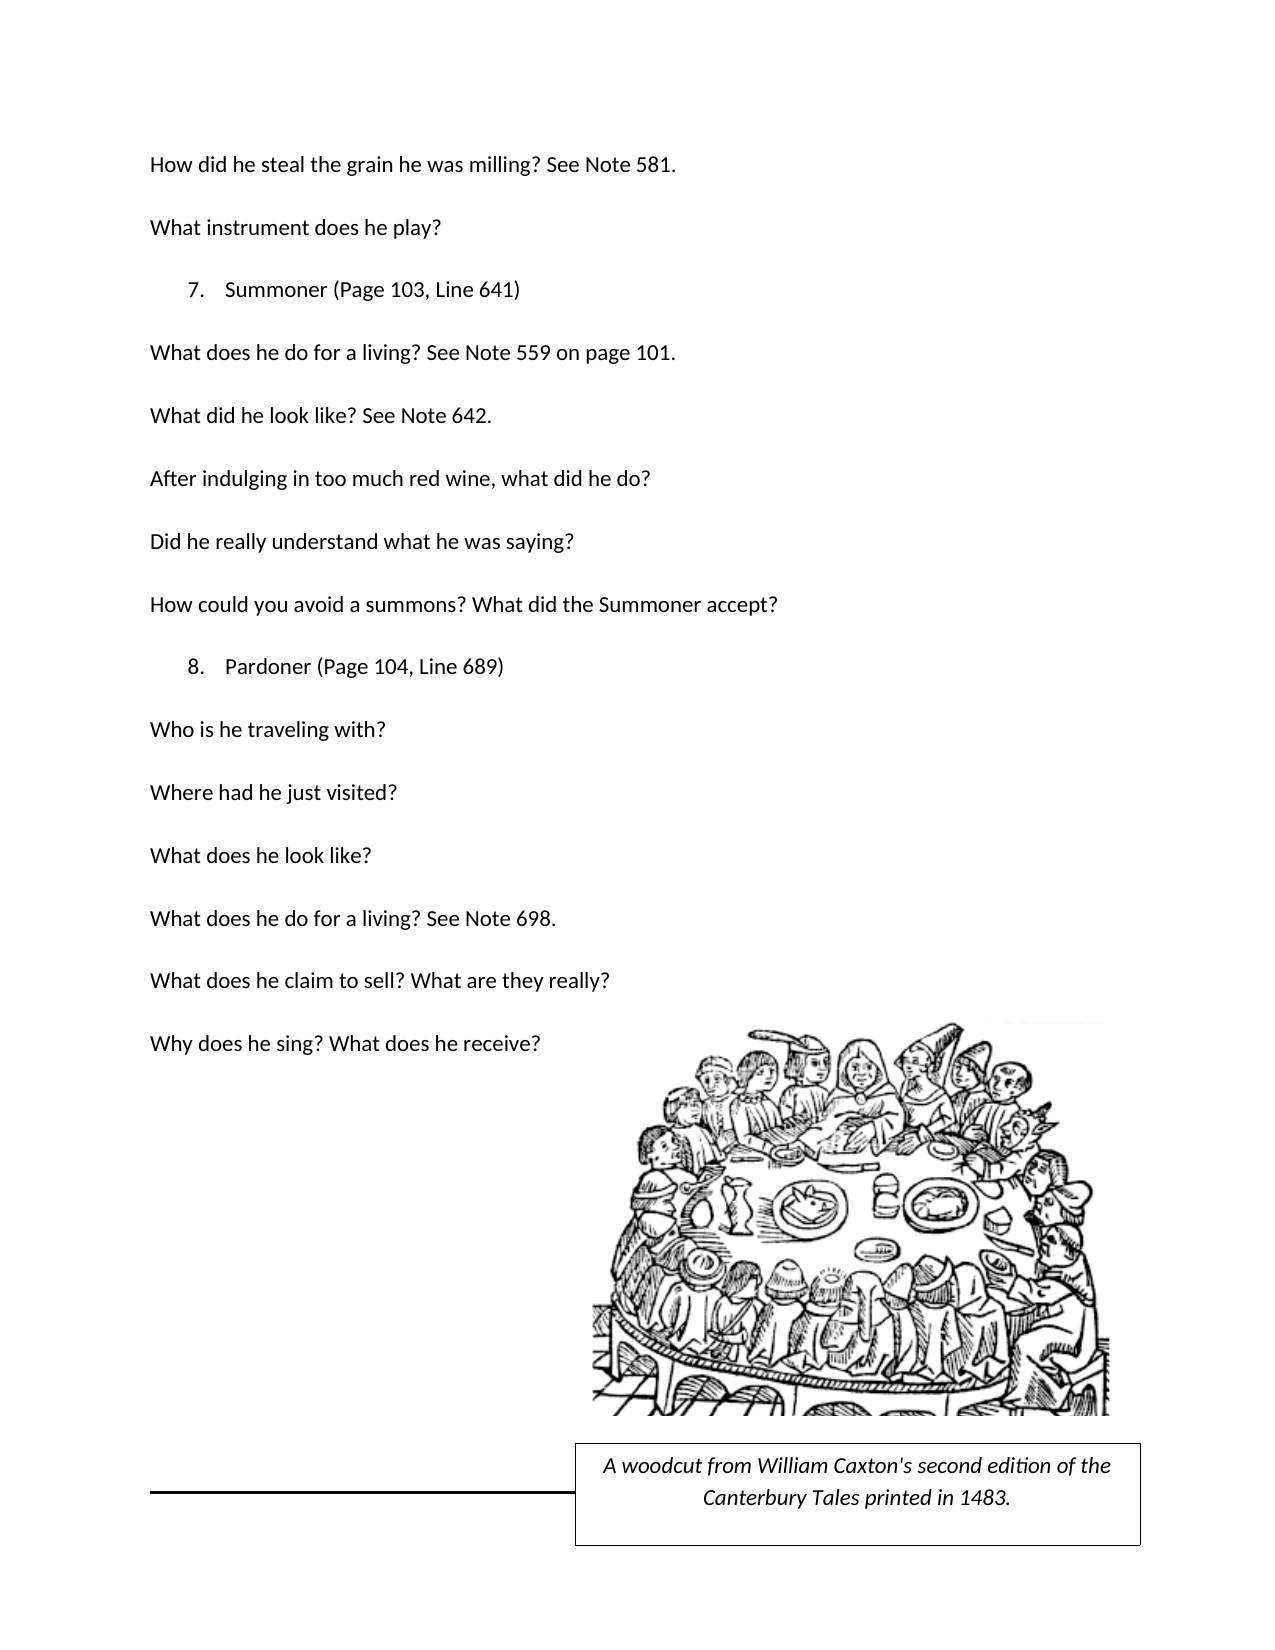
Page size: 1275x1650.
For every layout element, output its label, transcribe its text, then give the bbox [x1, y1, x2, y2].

text What does he claim to sell? What are they really? [150, 967, 1125, 994]
text What did he look like? See Note 642. [150, 401, 1125, 429]
list Summoner (Page 103, Line 641) [187, 276, 1125, 304]
text What instrument does he play? [150, 213, 1125, 241]
text Why does he sing? What does he receive? [150, 1029, 550, 1057]
text What does he look like? [150, 841, 1125, 869]
text How could you avoid a summons? What did the Summoner accept? [150, 590, 1125, 618]
list Pardoner (Page 104, Line 689) [187, 652, 1125, 681]
text Who is he traveling with? [150, 715, 1125, 743]
text What does he do for a living? See Note 698. [150, 904, 1125, 932]
text How did he steal the grain he was milling? See Note 581. [150, 150, 1125, 178]
text Where had he just visited? [150, 778, 1125, 806]
text What does he do for a living? See Note 559 on page 101. [150, 338, 1125, 366]
text After indulging in too much red wine, what did he do? [150, 464, 1125, 492]
picture [592, 1021, 1110, 1416]
text Did he really understand what he was saying? [150, 527, 1125, 555]
